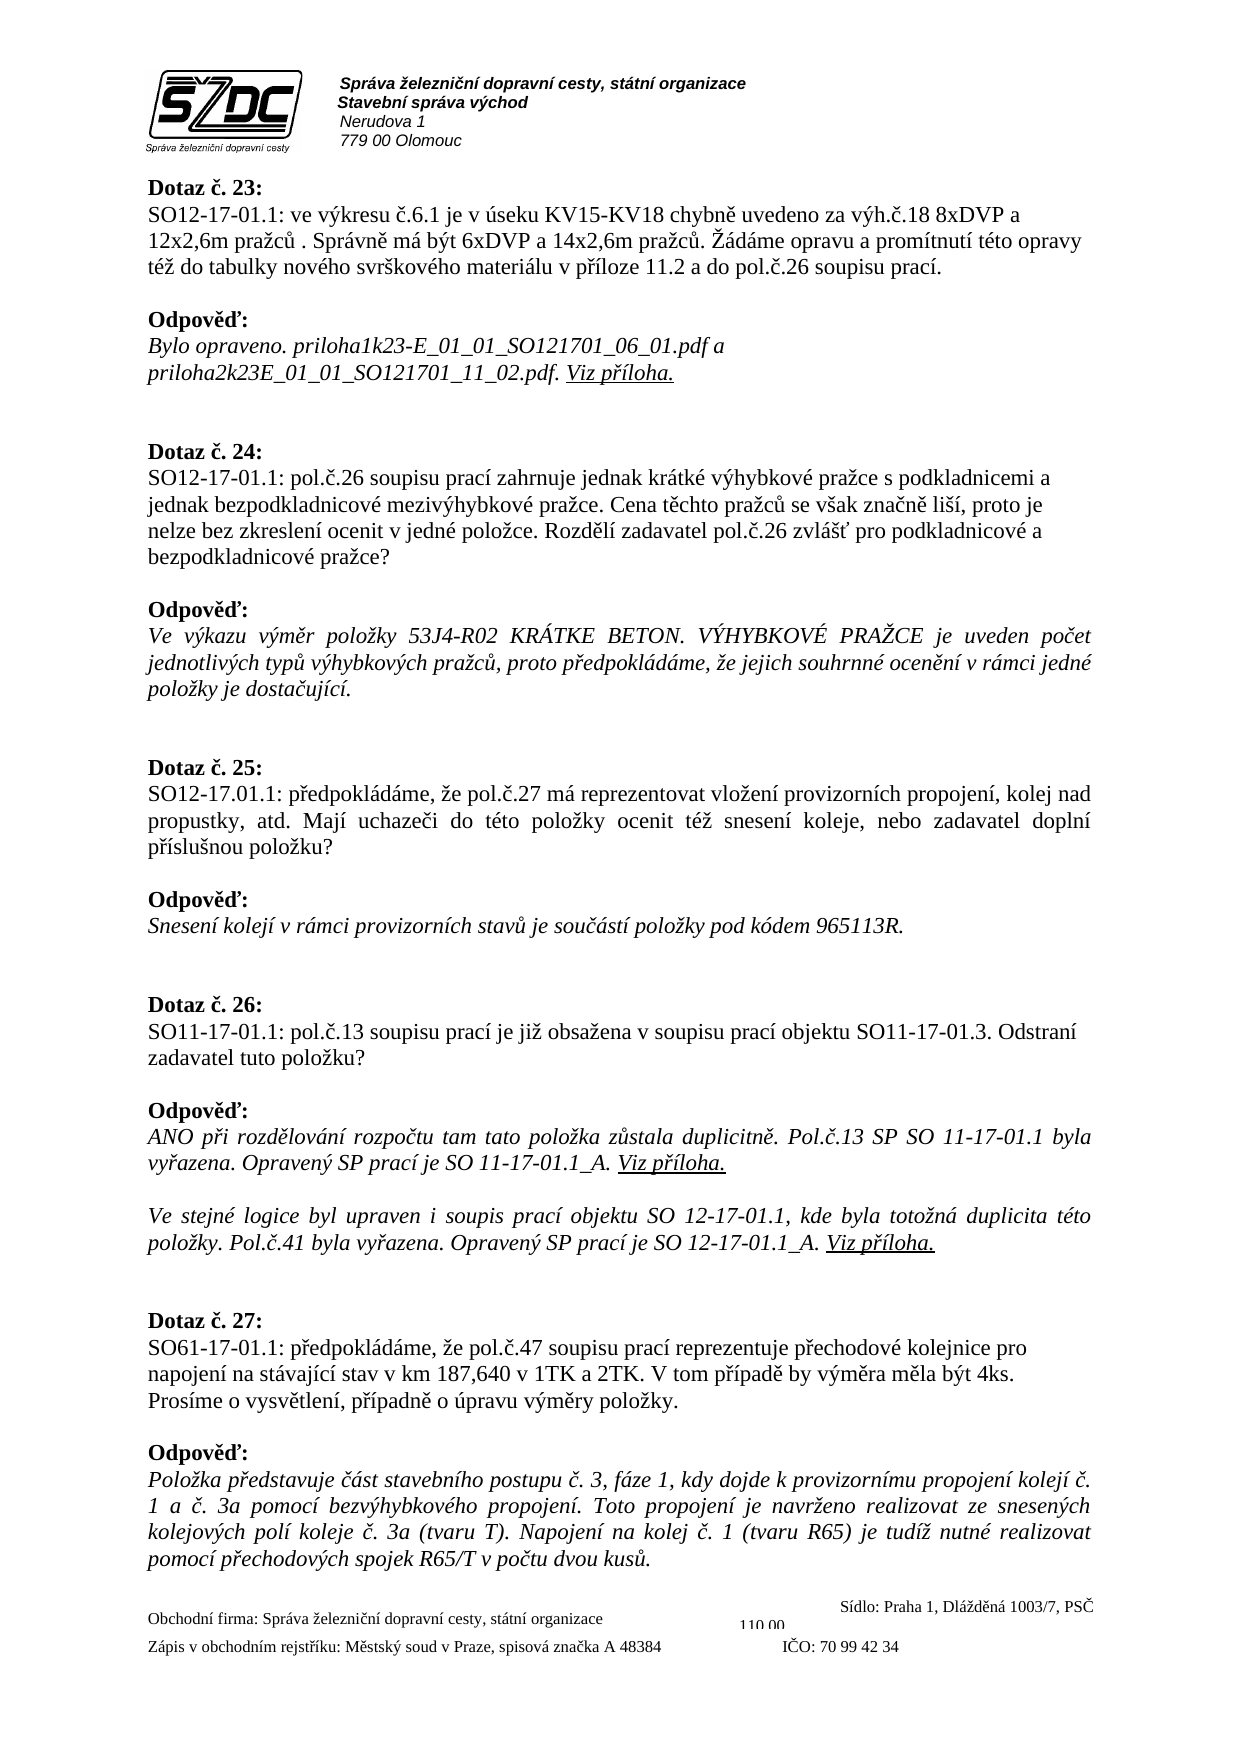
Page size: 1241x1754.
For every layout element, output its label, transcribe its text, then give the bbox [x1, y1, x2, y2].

text SO12-17-01.1: pol.č.26 soupisu prací zahrnuje jednak krátké výhybkové pražce s podkladnicemi a jednak bezpodkladnicové mezivýhybkové pražce. Cena těchto pražců se však značně liší, proto je nelze bez zkreslení ocenit v jedné položce. Rozdělí zadavatel pol.č.26 zvlášť pro podkladnicové a bezpodkladnicové pražce? [148, 464, 1093, 570]
text Dotaz č. 23: [148, 174, 1093, 201]
text Odpověď: [148, 886, 1093, 912]
text SO61-17-01.1: předpokládáme, že pol.č.47 soupisu prací reprezentuje přechodové kolejnice pro napojení na stávající stav v km 187,640 v 1TK a 2TK. V tom případě by výměra měla být 4ks. Prosíme o vysvětlení, případně o úpravu výměry položky. [148, 1334, 1093, 1413]
text SO12-17-01.1: ve výkresu č.6.1 je v úseku KV15-KV18 chybně uvedeno za výh.č.18 8xDVP a 12x2,6m pražců . Správně má být 6xDVP a 14x2,6m pražců. Žádáme opravu a promítnutí této opravy též do tabulky nového svrškového materiálu v příloze 11.2 a do pol.č.26 soupisu prací. [148, 201, 1093, 280]
picture [145, 69, 303, 153]
text Snesení kolejí v rámci provizorních stavů je součástí položky pod kódem 965113R. [148, 912, 1093, 939]
text SO11-17-01.1: pol.č.13 soupisu prací je již obsažena v soupisu prací objektu SO11-17-01.3. Odstraní zadavatel tuto položku? [148, 1018, 1093, 1070]
text Ve výkazu výměr položky 53J4-R02 KRÁTKE BETON. VÝHYBKOVÉ PRAŽCE je uveden počet jednotlivých typů výhybkových pražců, proto předpokládáme, že jejich souhrnné ocenění v rámci jedné položky je dostačující. [148, 622, 1093, 701]
text Dotaz č. 24: [148, 438, 1093, 464]
text Dotaz č. 26: [148, 991, 1093, 1018]
text Položka představuje část stavebního postupu č. 3, fáze 1, kdy dojde k provizornímu propojení kolejí č. 1 a č. 3a pomocí bezvýhybkového propojení. Toto propojení je navrženo realizovat ze snesených kolejových polí koleje č. 3a (tvaru T). Napojení na kolej č. 1 (tvaru R65) je tudíž nutné realizovat pomocí přechodových spojek R65/T v počtu dvou kusů. [148, 1466, 1093, 1571]
text Dotaz č. 27: [148, 1308, 1093, 1334]
text Bylo opraveno. priloha1k23-E_01_01_SO121701_06_01.pdf a priloha2k23E_01_01_SO121701_11_02.pdf. Viz příloha. [148, 332, 1093, 385]
text SO12-17.01.1: předpokládáme, že pol.č.27 má reprezentovat vložení provizorních propojení, kolej nad propustky, atd. Mají uchazeči do této položky ocenit též snesení koleje, nebo zadavatel doplní příslušnou položku? [148, 781, 1093, 859]
text Ve stejné logice byl upraven i soupis prací objektu SO 12-17-01.1, kde byla totožná duplicita této položky. Pol.č.41 byla vyřazena. Opravený SP prací je SO 12-17-01.1_A. Viz příloha. [148, 1202, 1093, 1255]
text Dotaz č. 25: [148, 754, 1093, 781]
text Odpověď: [148, 1439, 1093, 1466]
text Odpověď: [148, 306, 1093, 332]
text ANO při rozdělování rozpočtu tam tato položka zůstala duplicitně. Pol.č.13 SP SO 11-17-01.1 byla vyřazena. Opravený SP prací je SO 11-17-01.1_A. Viz příloha. [148, 1123, 1093, 1176]
text Odpověď: [148, 1097, 1093, 1123]
text Odpověď: [148, 596, 1093, 622]
